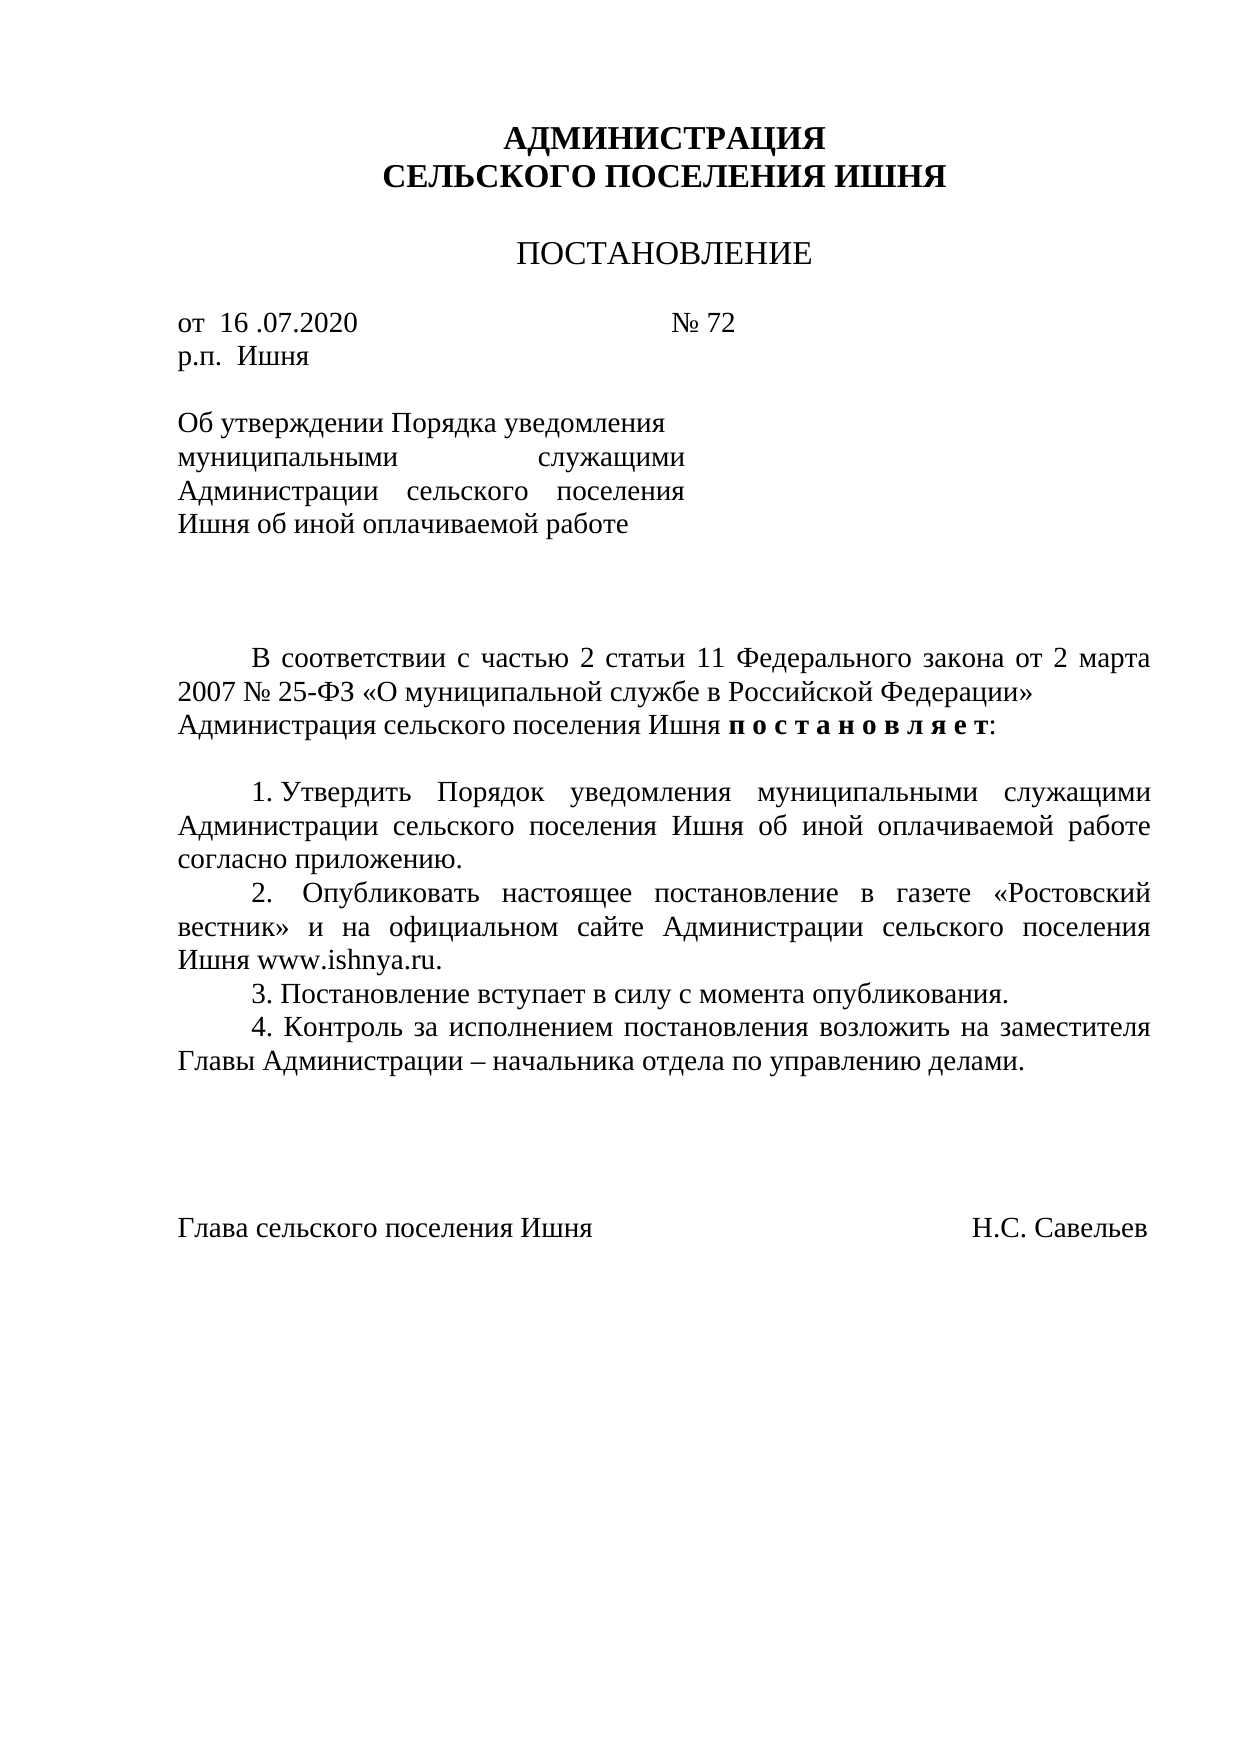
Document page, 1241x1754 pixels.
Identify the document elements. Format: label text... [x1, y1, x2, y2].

text Администрация сельского поселения Ишня п о с т а н о в л я е т: [177, 707, 1152, 741]
text 2. Опубликовать настоящее постановление в газете «Ростовский вестник» и на официальном сайте Администрации сельского поселения Ишня www.ishnya.ru. [177, 875, 1152, 976]
text р.п. Ишня [177, 338, 1152, 372]
text от 16 .07.2020 № 72 [177, 305, 1152, 338]
text муниципальными служащими Администрации сельского поселения Ишня об иной оплачиваемой работе [177, 439, 685, 540]
text Глава сельского поселения Ишня Н.С. Савельев [177, 1211, 1152, 1244]
text ПОСТАНОВЛЕНИЕ [177, 233, 1152, 271]
text АДМИНИСТРАЦИЯ [177, 118, 1152, 156]
text 3. Постановление вступает в силу с момента опубликования. [177, 976, 1152, 1009]
text 4. Контроль за исполнением постановления возложить на заместителя Главы Администрации – начальника отдела по управлению делами. [177, 1009, 1152, 1076]
text 1. Утвердить Порядок уведомления муниципальными служащими Администрации сельского поселения Ишня об иной оплачиваемой работе согласно приложению. [177, 774, 1152, 875]
text СЕЛЬСКОГО ПОСЕЛЕНИЯ ИШНЯ [177, 156, 1152, 195]
text В соответствии с частью 2 статьи 11 Федерального закона от 2 марта 2007 № 25-ФЗ «О муниципальной службе в Российской Федерации» [177, 640, 1152, 707]
text Об утверждении Порядка уведомления [177, 406, 685, 439]
